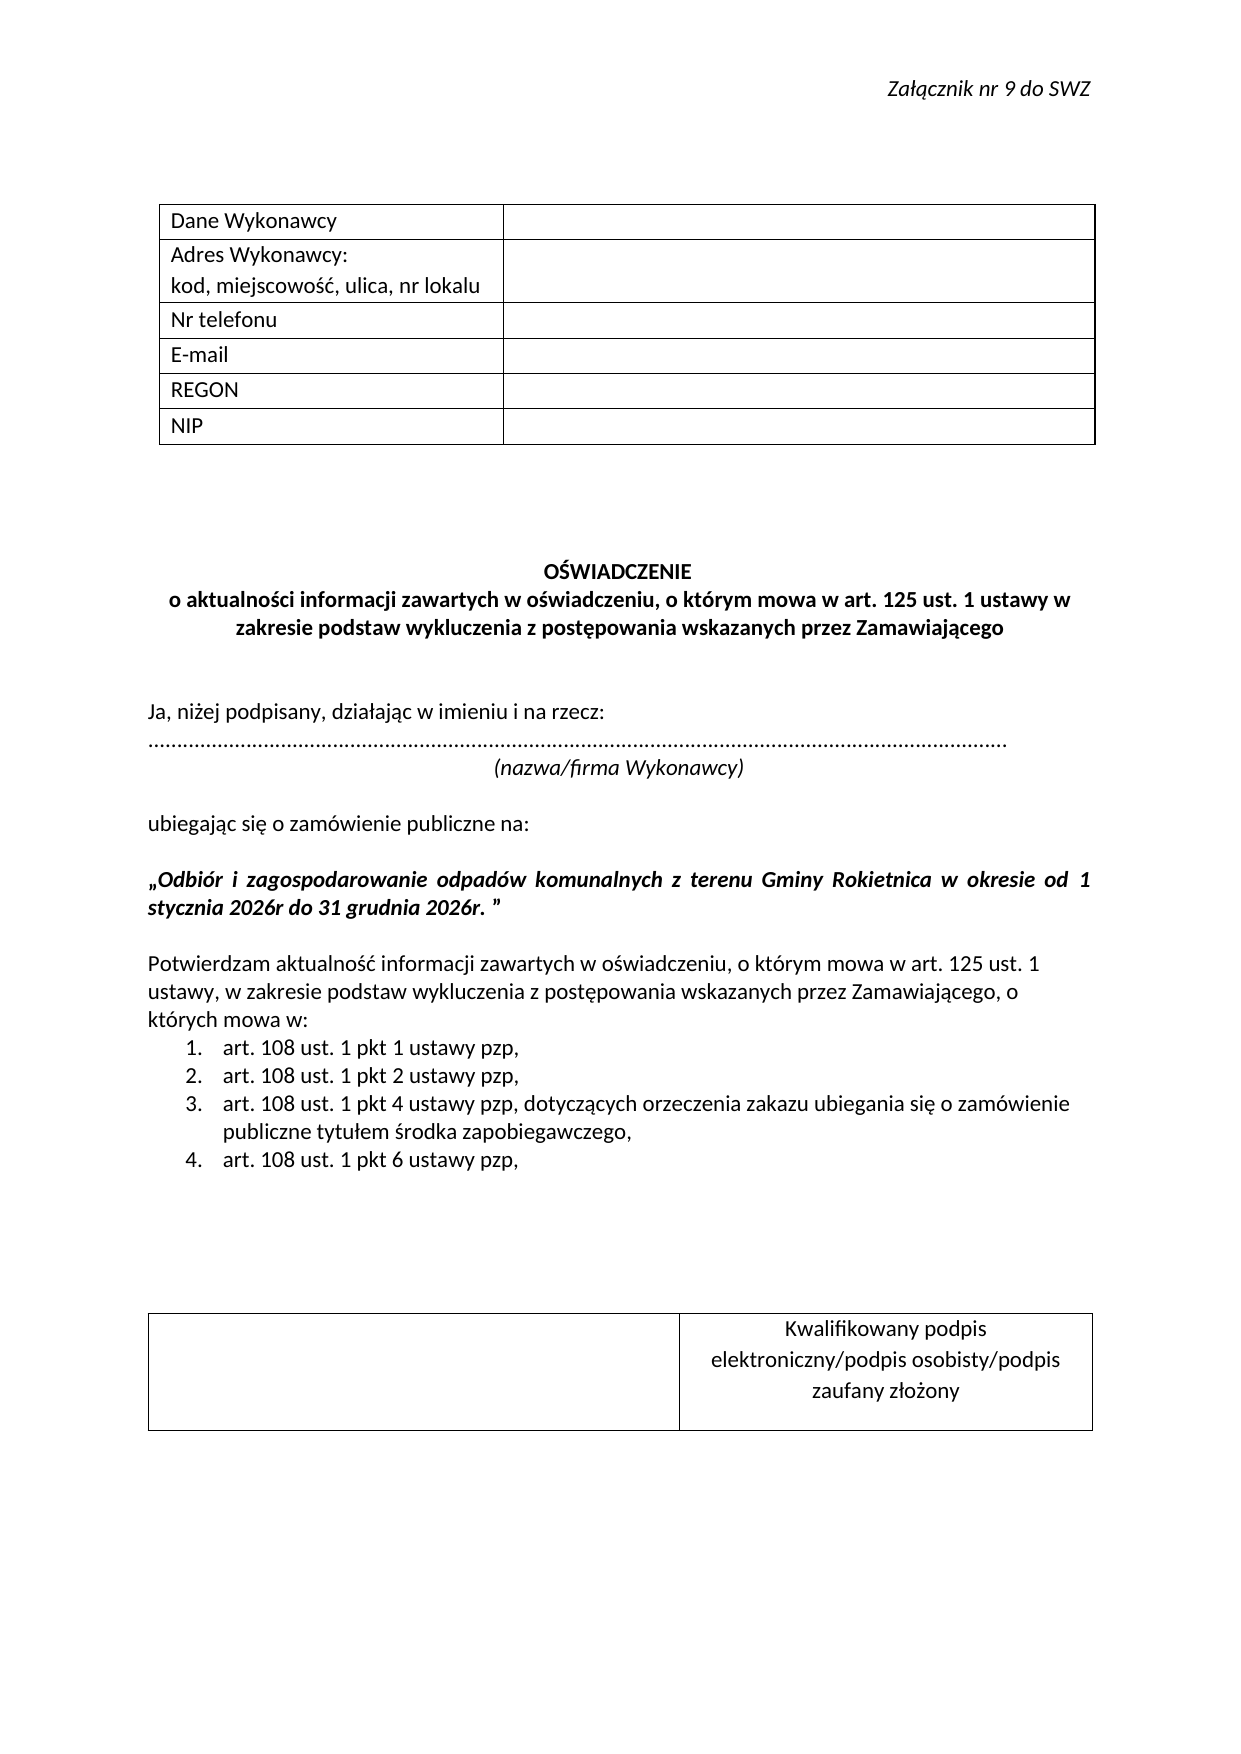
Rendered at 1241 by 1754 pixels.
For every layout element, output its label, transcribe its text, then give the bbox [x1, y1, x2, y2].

text OŚWIADCZENIE o aktualności informacji zawartych w oświadczeniu, o którym mowa w art. 125 ust. 1 ustawy w zakresie podstaw wykluczenia z postępowania wskazanych przez Zamawiającego [148, 557, 1093, 641]
table_header [504, 205, 1094, 239]
list art. 108 ust. 1 pkt 6 ustawy pzp, [185, 1145, 1093, 1173]
table_cell Nr telefonu [160, 303, 503, 337]
table_cell [504, 303, 1094, 337]
text (nazwa/firma Wykonawcy) [148, 753, 1093, 781]
table_cell E-mail [160, 339, 503, 373]
table_cell [504, 240, 1094, 302]
text „Odbiór i zagospodarowanie odpadów komunalnych z terenu Gminy Rokietnica w okresie od 1 stycznia 2026r do 31 grudnia 2026r. ” [148, 865, 1093, 921]
table_header Kwalifikowany podpis elektroniczny/podpis osobisty/podpis zaufany złożony [680, 1314, 1092, 1430]
table_cell Adres Wykonawcy: kod, miejscowość, ulica, nr lokalu [160, 240, 503, 302]
table_cell [504, 339, 1094, 373]
table_cell REGON [160, 374, 503, 408]
list art. 108 ust. 1 pkt 4 ustawy pzp, dotyczących orzeczenia zakazu ubiegania się o zamówienie publiczne tytułem środka zapobiegawczego, [185, 1089, 1093, 1145]
list art. 108 ust. 1 pkt 2 ustawy pzp, [185, 1061, 1093, 1089]
list art. 108 ust. 1 pkt 1 ustawy pzp, [185, 1033, 1093, 1061]
text Potwierdzam aktualność informacji zawartych w oświadczeniu, o którym mowa w art. 125 ust. 1 ustawy, w zakresie podstaw wykluczenia z postępowania wskazanych przez Zamawiającego, o których mowa w: [148, 949, 1093, 1033]
table_cell [504, 374, 1094, 408]
table_header [149, 1314, 679, 1430]
text ubiegając się o zamówienie publiczne na: [148, 809, 1093, 837]
text Ja, niżej podpisany, działając w imieniu i na rzecz: [148, 697, 1093, 725]
text ..................................................................................................................................................... [148, 725, 1093, 753]
table_cell NIP [160, 409, 503, 444]
table_header Dane Wykonawcy [160, 205, 503, 239]
table_cell [504, 409, 1094, 444]
